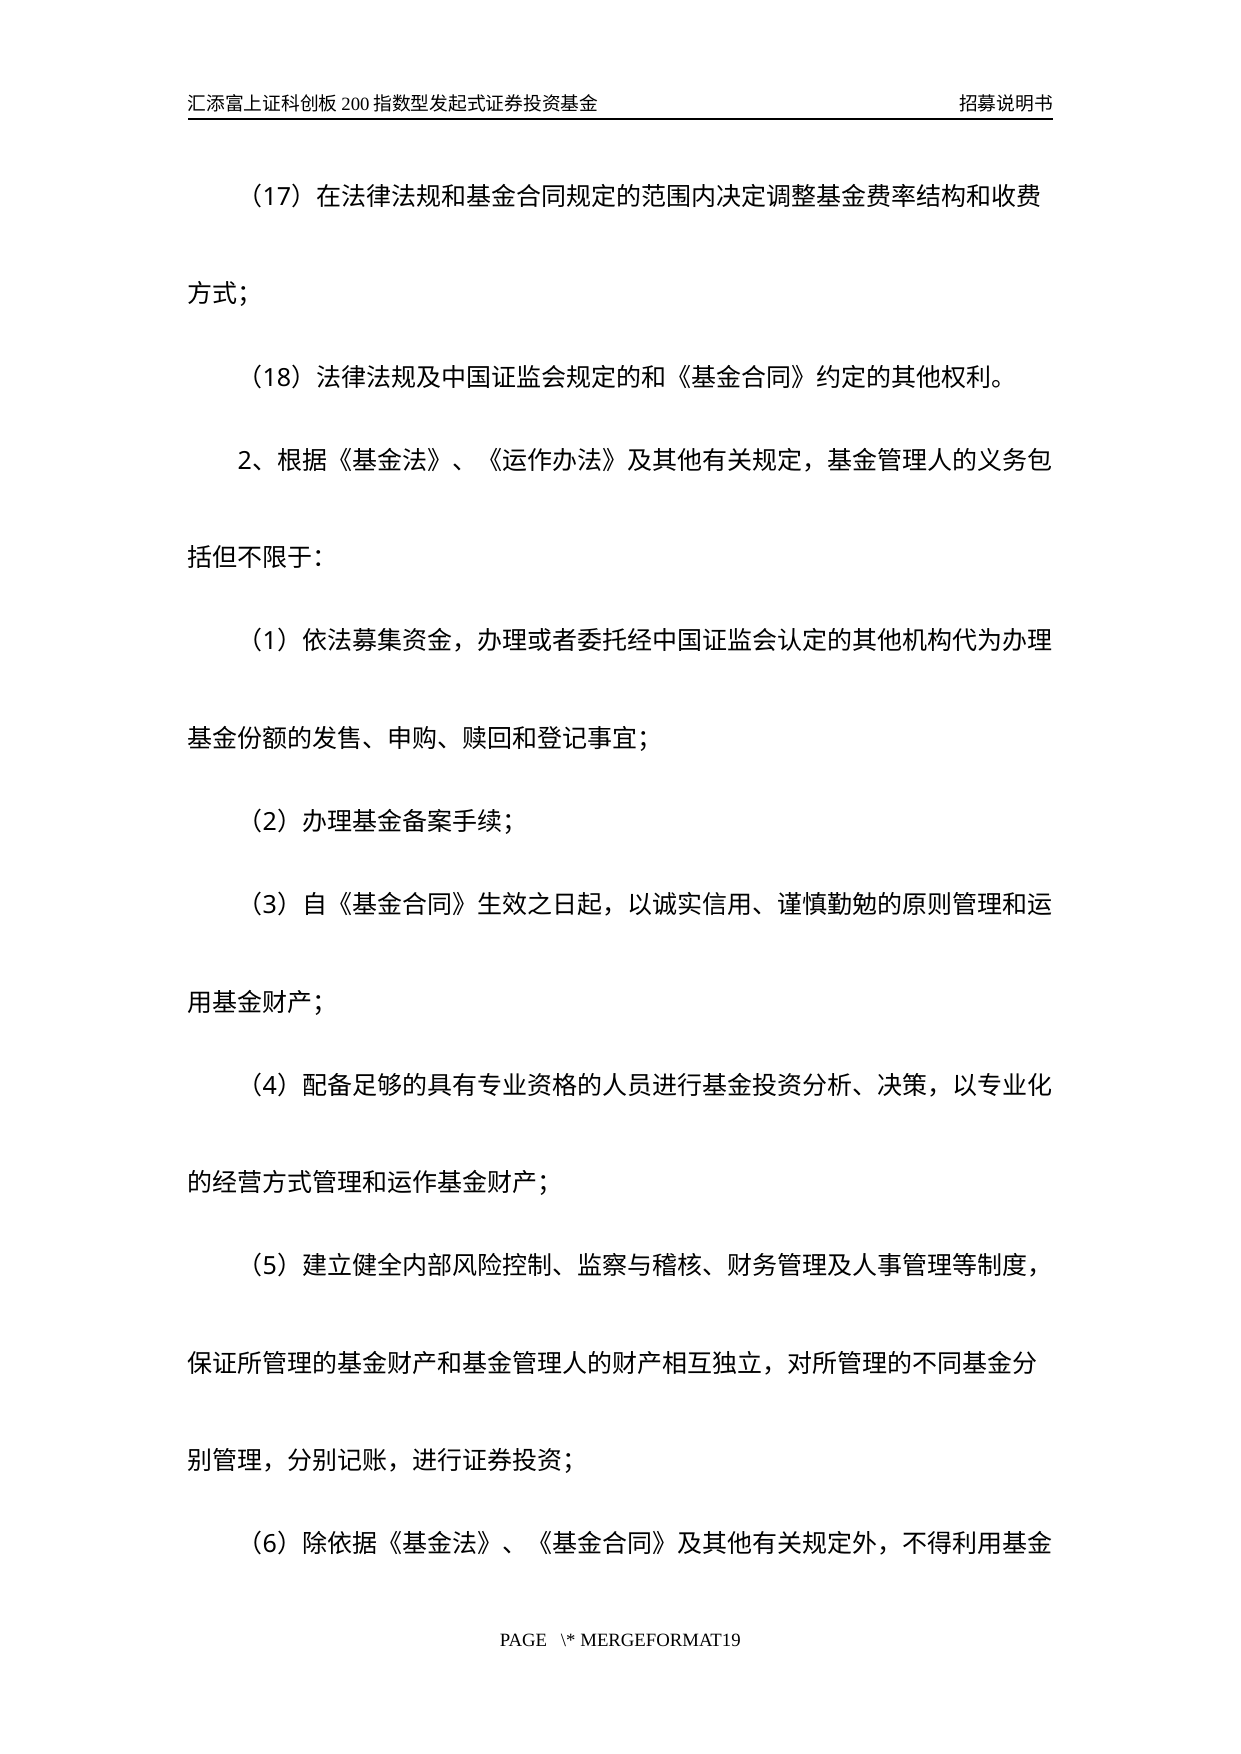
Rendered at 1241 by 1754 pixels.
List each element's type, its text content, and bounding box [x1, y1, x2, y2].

text （18）法律法规及中国证监会规定的和《基金合同》约定的其他权利。 [187, 343, 1053, 408]
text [187, 1509, 1053, 1574]
text （1）依法募集资金，办理或者委托经中国证监会认定的其他机构代为办理基金份额的发售、申购、赎回和登记事宜； [187, 606, 1053, 769]
text （3）自《基金合同》生效之日起，以诚实信用、谨慎勤勉的原则管理和运用基金财产； [187, 870, 1053, 1033]
text 2、根据《基金法》、《运作办法》及其他有关规定，基金管理人的义务包括但不限于： [187, 426, 1053, 588]
text （17）在法律法规和基金合同规定的范围内决定调整基金费率结构和收费方式； [187, 162, 1053, 324]
text （5）建立健全内部风险控制、监察与稽核、财务管理及人事管理等制度，保证所管理的基金财产和基金管理人的财产相互独立，对所管理的不同基金分别管理，分别记账，进行证券投资； [187, 1231, 1053, 1491]
text （4）配备足够的具有专业资格的人员进行基金投资分析、决策，以专业化的经营方式管理和运作基金财产； [187, 1051, 1053, 1213]
text （2）办理基金备案手续； [187, 787, 1053, 852]
